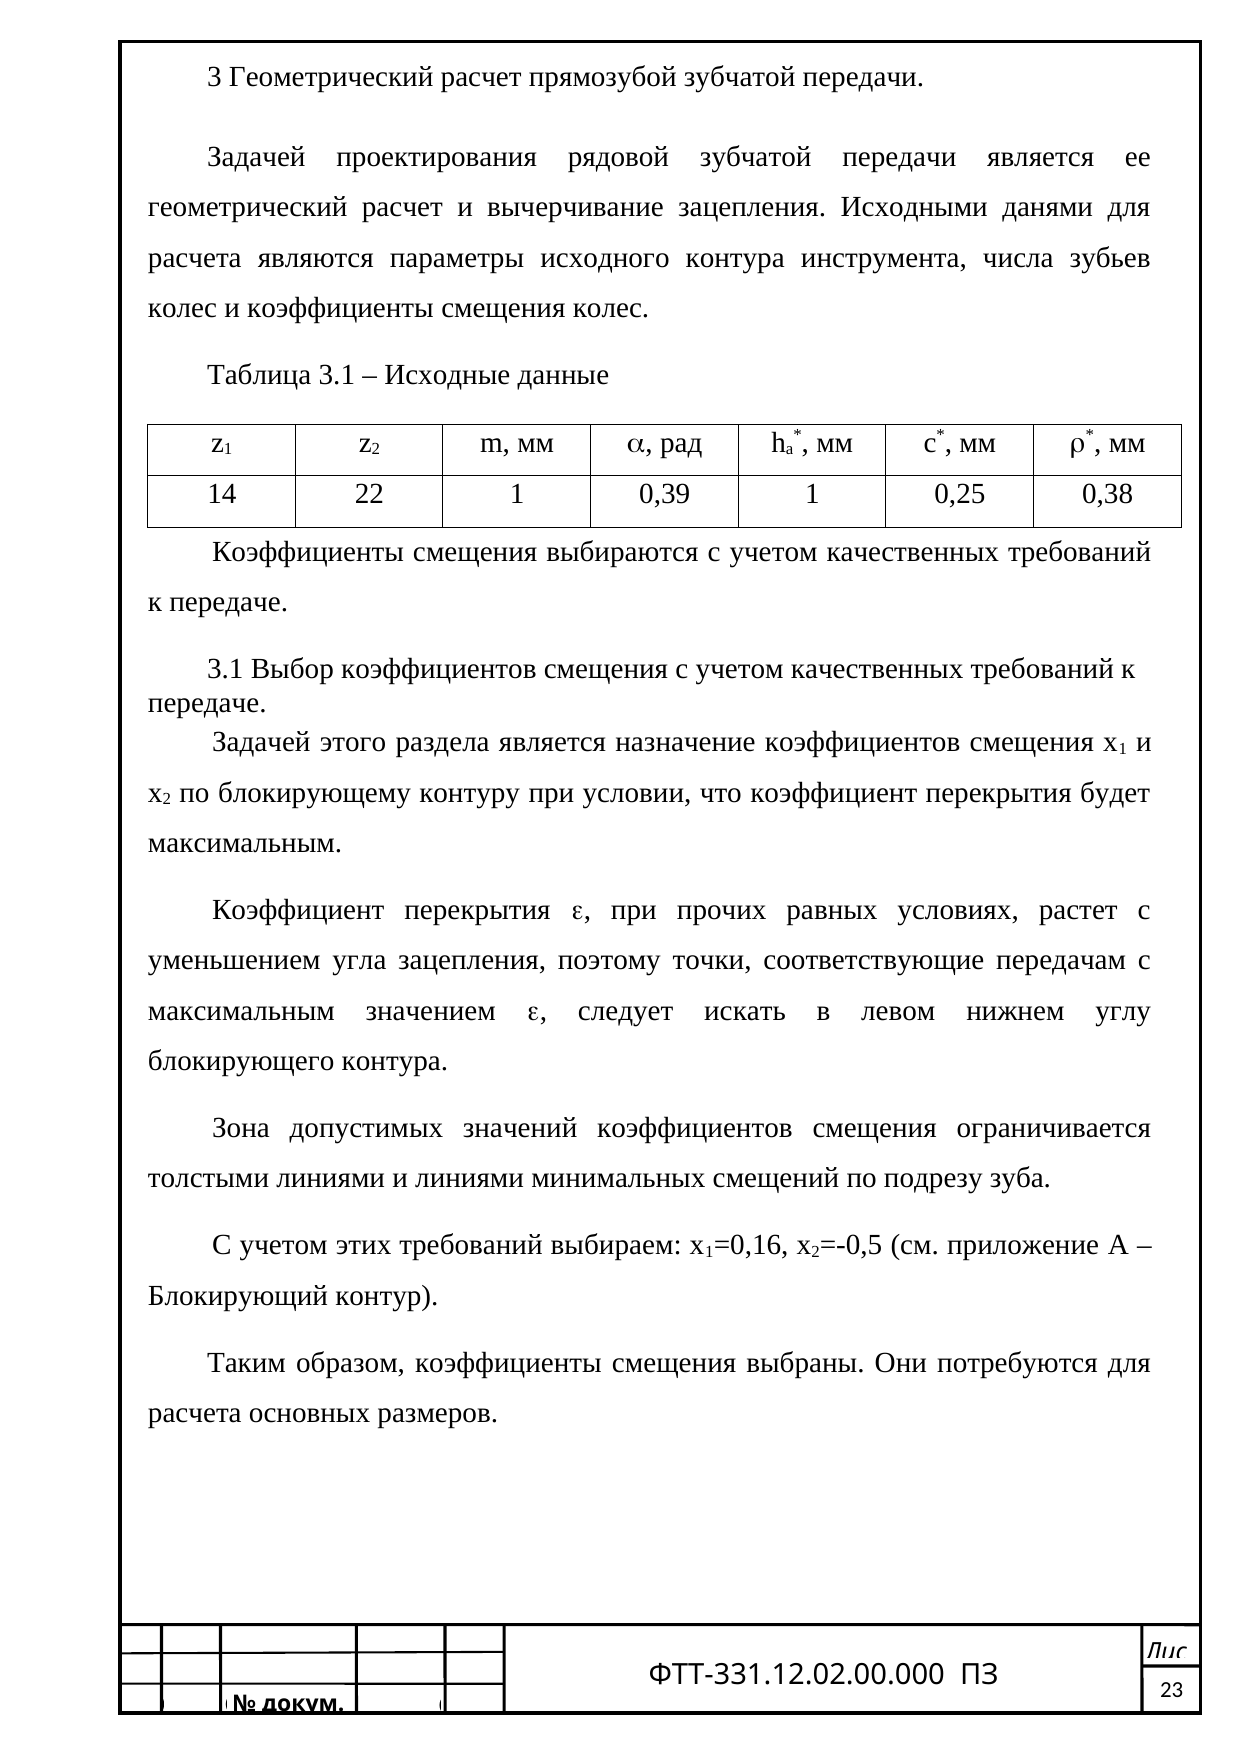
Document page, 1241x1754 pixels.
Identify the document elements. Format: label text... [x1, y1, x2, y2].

table_cell 22 [296, 476, 442, 527]
table_header ha*, мм [739, 425, 885, 475]
table_header z2 [296, 425, 442, 475]
text Коэффициенты смещения выбираются с учетом качественных требований к передаче. [148, 534, 1152, 618]
table_header m, мм [443, 425, 590, 475]
table_cell 0,25 [886, 476, 1033, 527]
table_header *, мм [1034, 425, 1181, 475]
table_cell 0,38 [1034, 476, 1181, 527]
text Коэффициент перекрытия , при прочих равных условиях, растет с уменьшением угла зацепления, поэтому точки, соответствующие передачам с максимальным значением , следует искать в левом нижнем углу блокирующего контура. [148, 892, 1152, 1077]
text Задачей этого раздела является назначение коэффициентов смещения х1 и х2 по блокирующему контуру при условии, что коэффициент перекрытия будет максимальным. [148, 724, 1152, 859]
text Зона допустимых значений коэффициентов смещения ограничивается толстыми линиями и линиями минимальных смещений по подрезу зуба. [148, 1110, 1152, 1194]
table_cell 0,39 [591, 476, 738, 527]
subtitle 3 Геометрический расчет прямозубой зубчатой передачи. [148, 59, 1152, 92]
text Таким образом, коэффициенты смещения выбраны. Они потребуются для расчета основных размеров. [148, 1345, 1152, 1429]
table_cell 1 [443, 476, 590, 527]
text С учетом этих требований выбираем: х1=0,16, х2=-0,5 (см. приложение A – Блокирующий контур). [148, 1227, 1152, 1311]
text Таблица 3.1 – Исходные данные [148, 357, 1152, 391]
table_header c*, мм [886, 425, 1033, 475]
table_cell 14 [148, 476, 295, 527]
subtitle 3.1 Выбор коэффициентов смещения с учетом качественных требований к передаче. [148, 651, 1152, 718]
table_header z1 [148, 425, 295, 475]
text Задачей проектирования рядовой зубчатой передачи является ее геометрический расчет и вычерчивание зацепления. Исходными данями для расчета являются параметры исходного контура инструмента, числа зубьев колес и коэффициенты смещения колес. [148, 139, 1152, 323]
table_header , рад [591, 425, 738, 475]
table_cell 1 [739, 476, 885, 527]
